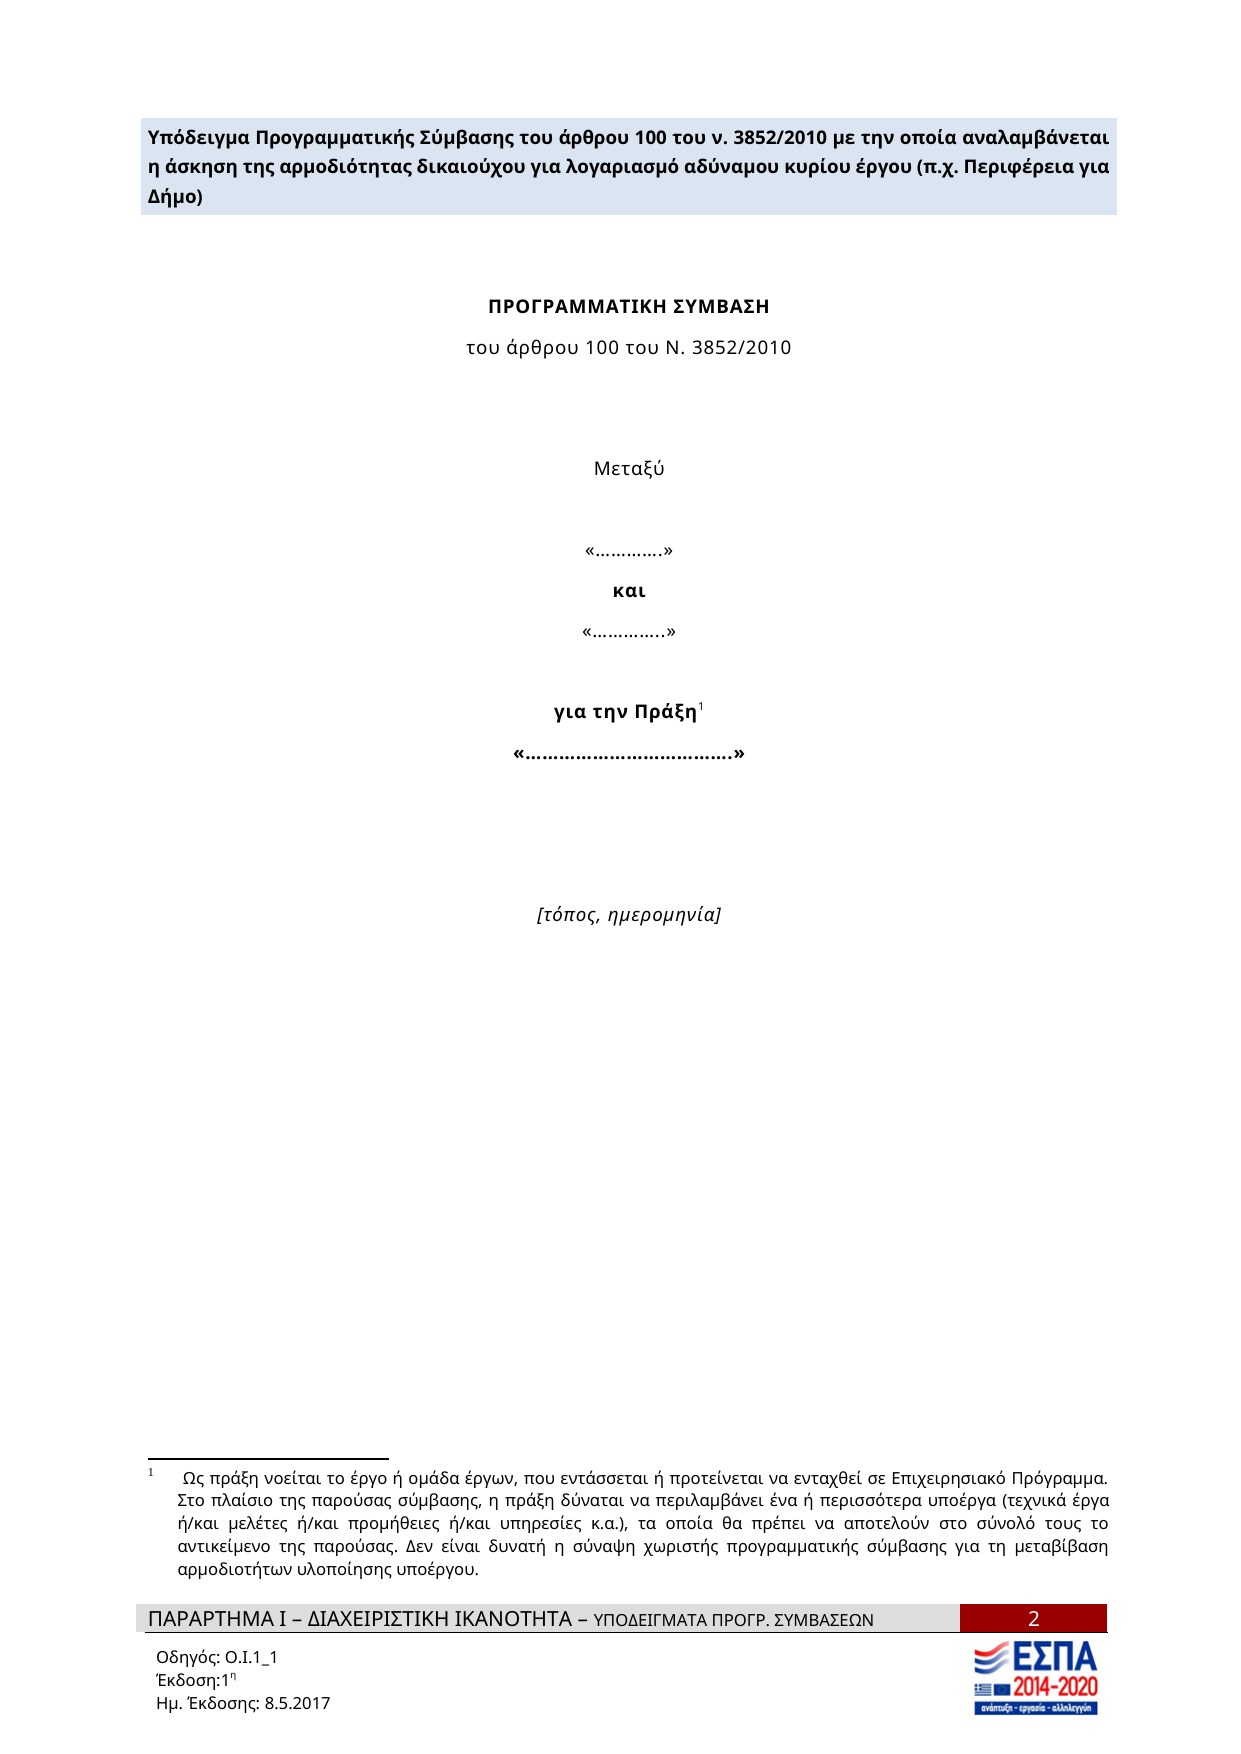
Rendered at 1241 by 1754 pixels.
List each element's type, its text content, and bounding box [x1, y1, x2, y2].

text «……………………………….» [148, 739, 1110, 765]
picture [971, 1639, 1101, 1717]
text «………….» [148, 537, 1110, 562]
text [τόπος, ημερομηνία] [148, 901, 1110, 927]
text Μεταξύ [148, 456, 1110, 481]
text ΠΡΟΓΡΑΜΜΑΤΙΚΗ ΣΥΜΒΑΣΗ [148, 293, 1110, 319]
text και [148, 577, 1110, 603]
text «…………..» [148, 618, 1110, 643]
text του άρθρου 100 του Ν. 3852/2010 [148, 334, 1110, 359]
text για την Πράξη [148, 699, 1110, 724]
subtitle Υπόδειγμα Προγραμματικής Σύμβασης του άρθρου 100 του ν. 3852/2010 με την οποία αναλαμβάνεται η άσκηση της αρμοδιότητας δικαιούχου για λογαριασμό αδύναμου κυρίου έργου (π.χ. Περιφέρεια για Δήμο) [148, 124, 1110, 208]
